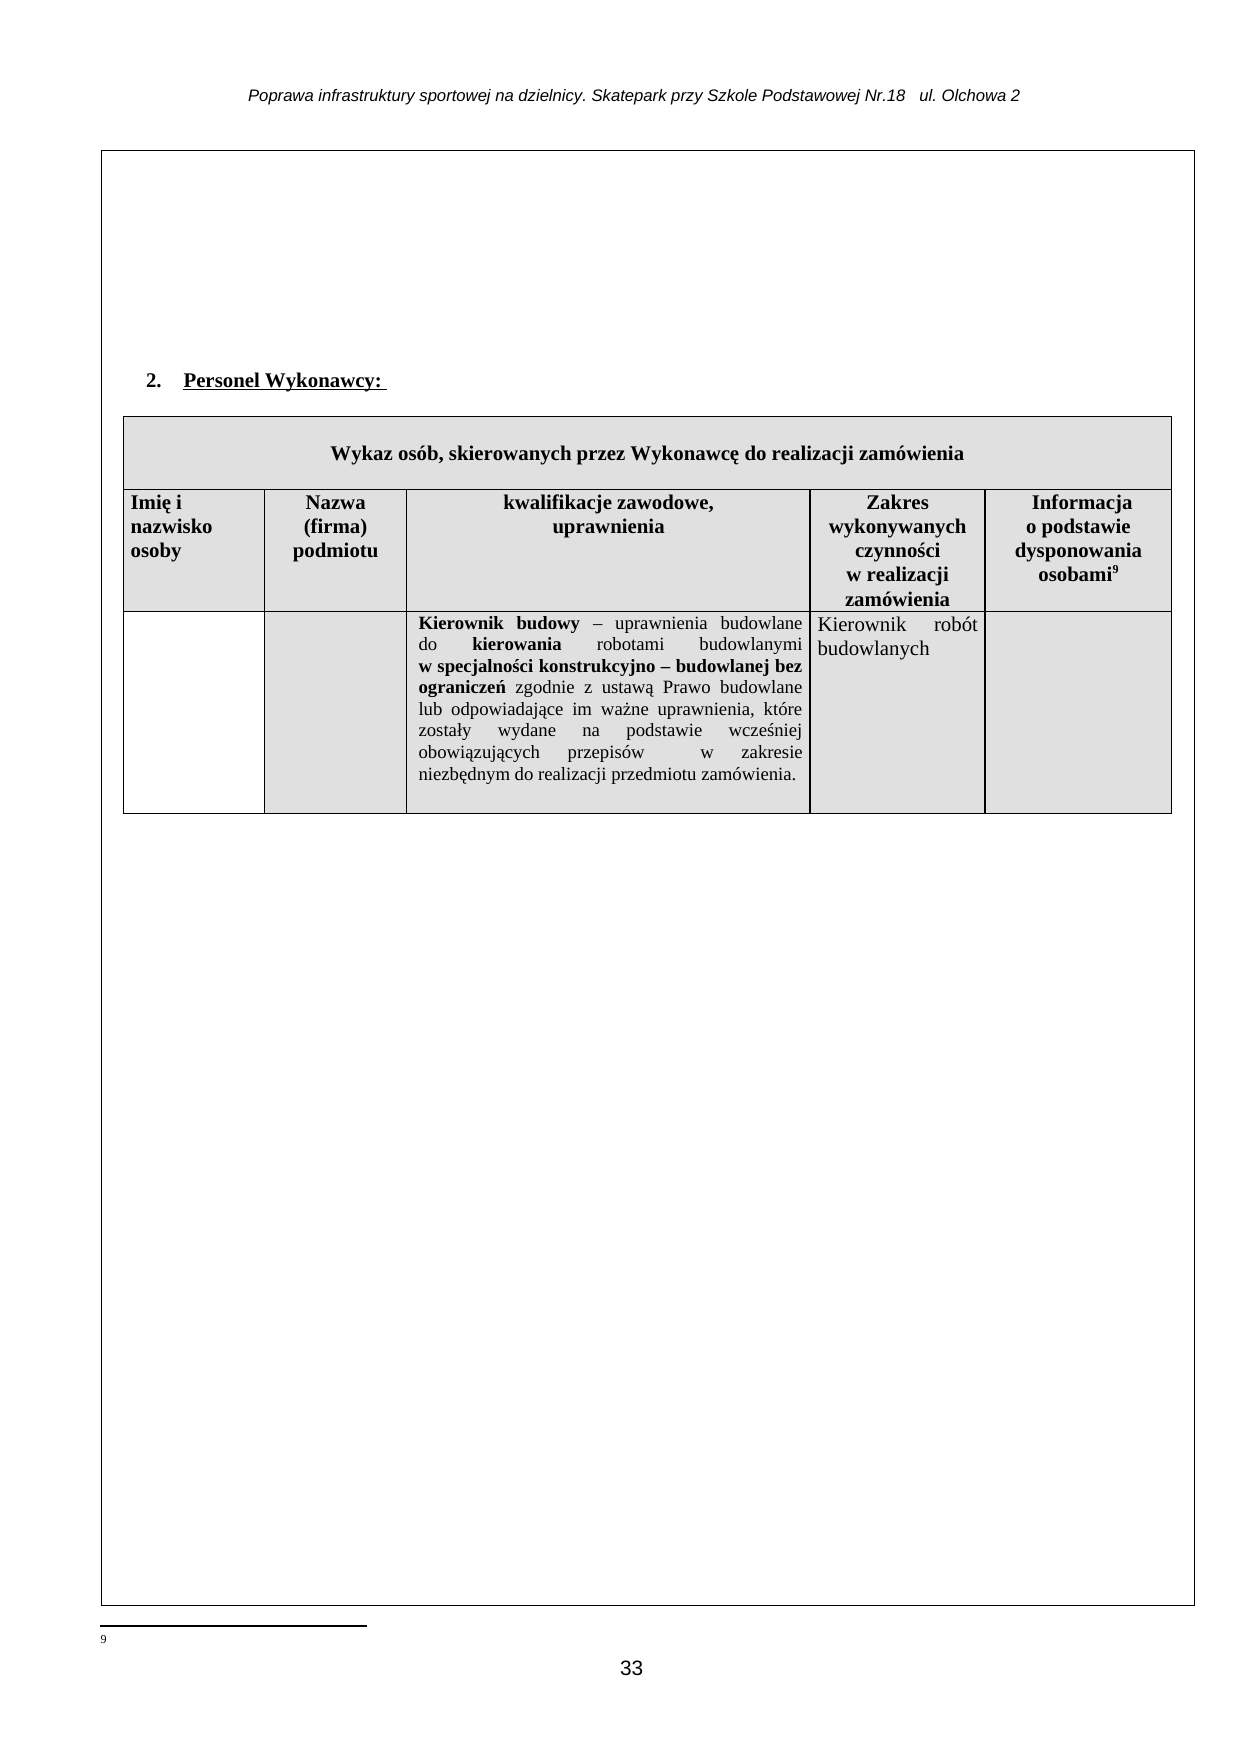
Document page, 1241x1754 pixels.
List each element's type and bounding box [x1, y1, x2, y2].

table_header [102, 151, 1194, 1604]
